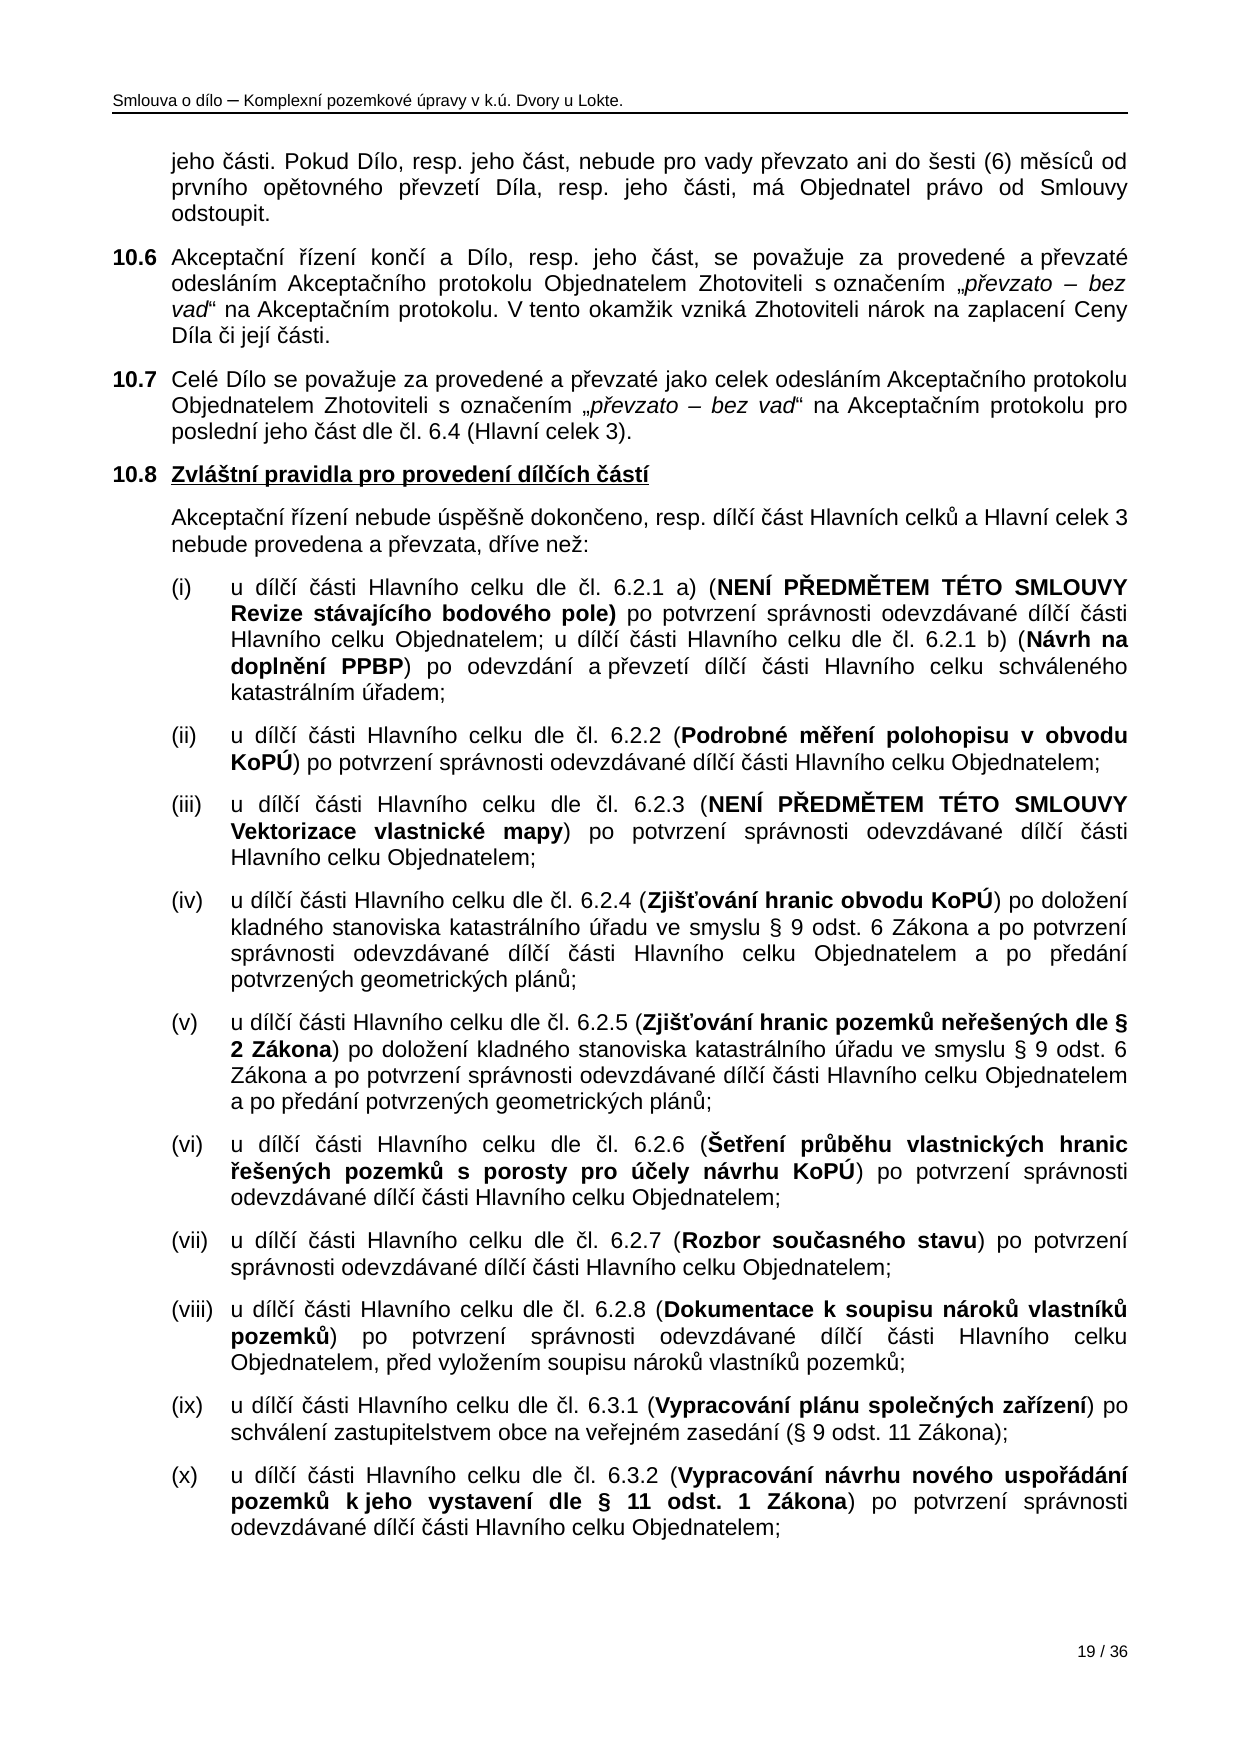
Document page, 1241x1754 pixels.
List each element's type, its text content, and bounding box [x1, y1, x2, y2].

list u dílčí části Hlavního celku dle čl. 6.2.4 (Zjišťování hranic obvodu KoPÚ) po doložení kladného stanoviska katastrálního úřadu ve smyslu § 9 odst. 6 Zákona a po potvrzení správnosti odevzdávané dílčí části Hlavního celku Objednatelem a po předání potvrzených geometrických plánů; [171, 887, 1128, 993]
text Celé Dílo se považuje za provedené a převzaté jako celek odesláním Akceptačního protokolu Objednatelem Zhotoviteli s označením „převzato – bez vad“ na Akceptačním protokolu pro poslední jeho část dle čl. 6.4 (Hlavní celek 3). [112, 366, 1128, 444]
text Zvláštní pravidla pro provedení dílčích částí [112, 461, 1128, 488]
list u dílčí části Hlavního celku dle čl. 6.2.2 (Podrobné měření polohopisu v obvodu KoPÚ) po potvrzení správnosti odevzdávané dílčí části Hlavního celku Objednatelem; [171, 722, 1128, 775]
list u dílčí části Hlavního celku dle čl. 6.2.1 a) (NENÍ PŘEDMĚTEM TÉTO SMLOUVY Revize stávajícího bodového pole) po potvrzení správnosti odevzdávané dílčí části Hlavního celku Objednatelem; u dílčí části Hlavního celku dle čl. 6.2.1 b) (Návrh na doplnění PPBP) po odevzdání a převzetí dílčí části Hlavního celku schváleného katastrálním úřadem; [171, 574, 1128, 705]
list u dílčí části Hlavního celku dle čl. 6.2.8 (Dokumentace k soupisu nároků vlastníků pozemků) po potvrzení správnosti odevzdávané dílčí části Hlavního celku Objednatelem, před vyložením soupisu nároků vlastníků pozemků; [171, 1296, 1128, 1376]
list Akceptační řízení nebude úspěšně dokončeno, resp. dílčí část Hlavních celků a Hlavní celek 3 nebude provedena a převzata, dříve než: [171, 504, 1128, 557]
list u dílčí části Hlavního celku dle čl. 6.3.1 (Vypracování plánu společných zařízení) po schválení zastupitelstvem obce na veřejném zasedání (§ 9 odst. 11 Zákona); [171, 1392, 1128, 1445]
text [112, 148, 1128, 227]
text Akceptační řízení končí a Dílo, resp. jeho část, se považuje za provedené a převzaté odesláním Akceptačního protokolu Objednatelem Zhotoviteli s označením „převzato – bez vad“ na Akceptačním protokolu. V tento okamžik vzniká Zhotoviteli nárok na zaplacení Ceny Díla či její části. [112, 243, 1128, 349]
list u dílčí části Hlavního celku dle čl. 6.2.7 (Rozbor současného stavu) po potvrzení správnosti odevzdávané dílčí části Hlavního celku Objednatelem; [171, 1227, 1128, 1280]
list u dílčí části Hlavního celku dle čl. 6.2.3 (NENÍ PŘEDMĚTEM TÉTO SMLOUVY Vektorizace vlastnické mapy) po potvrzení správnosti odevzdávané dílčí části Hlavního celku Objednatelem; [171, 791, 1128, 871]
list u dílčí části Hlavního celku dle čl. 6.3.2 (Vypracování návrhu nového uspořádání pozemků k jeho vystavení dle § 11 odst. 1 Zákona) po potvrzení správnosti odevzdávané dílčí části Hlavního celku Objednatelem; [171, 1462, 1128, 1541]
list u dílčí části Hlavního celku dle čl. 6.2.6 (Šetření průběhu vlastnických hranic řešených pozemků s porosty pro účely návrhu KoPÚ) po potvrzení správnosti odevzdávané dílčí části Hlavního celku Objednatelem; [171, 1131, 1128, 1210]
list u dílčí části Hlavního celku dle čl. 6.2.5 (Zjišťování hranic pozemků neřešených dle § 2 Zákona) po doložení kladného stanoviska katastrálního úřadu ve smyslu § 9 odst. 6 Zákona a po potvrzení správnosti odevzdávané dílčí části Hlavního celku Objednatelem a po předání potvrzených geometrických plánů; [171, 1009, 1128, 1115]
